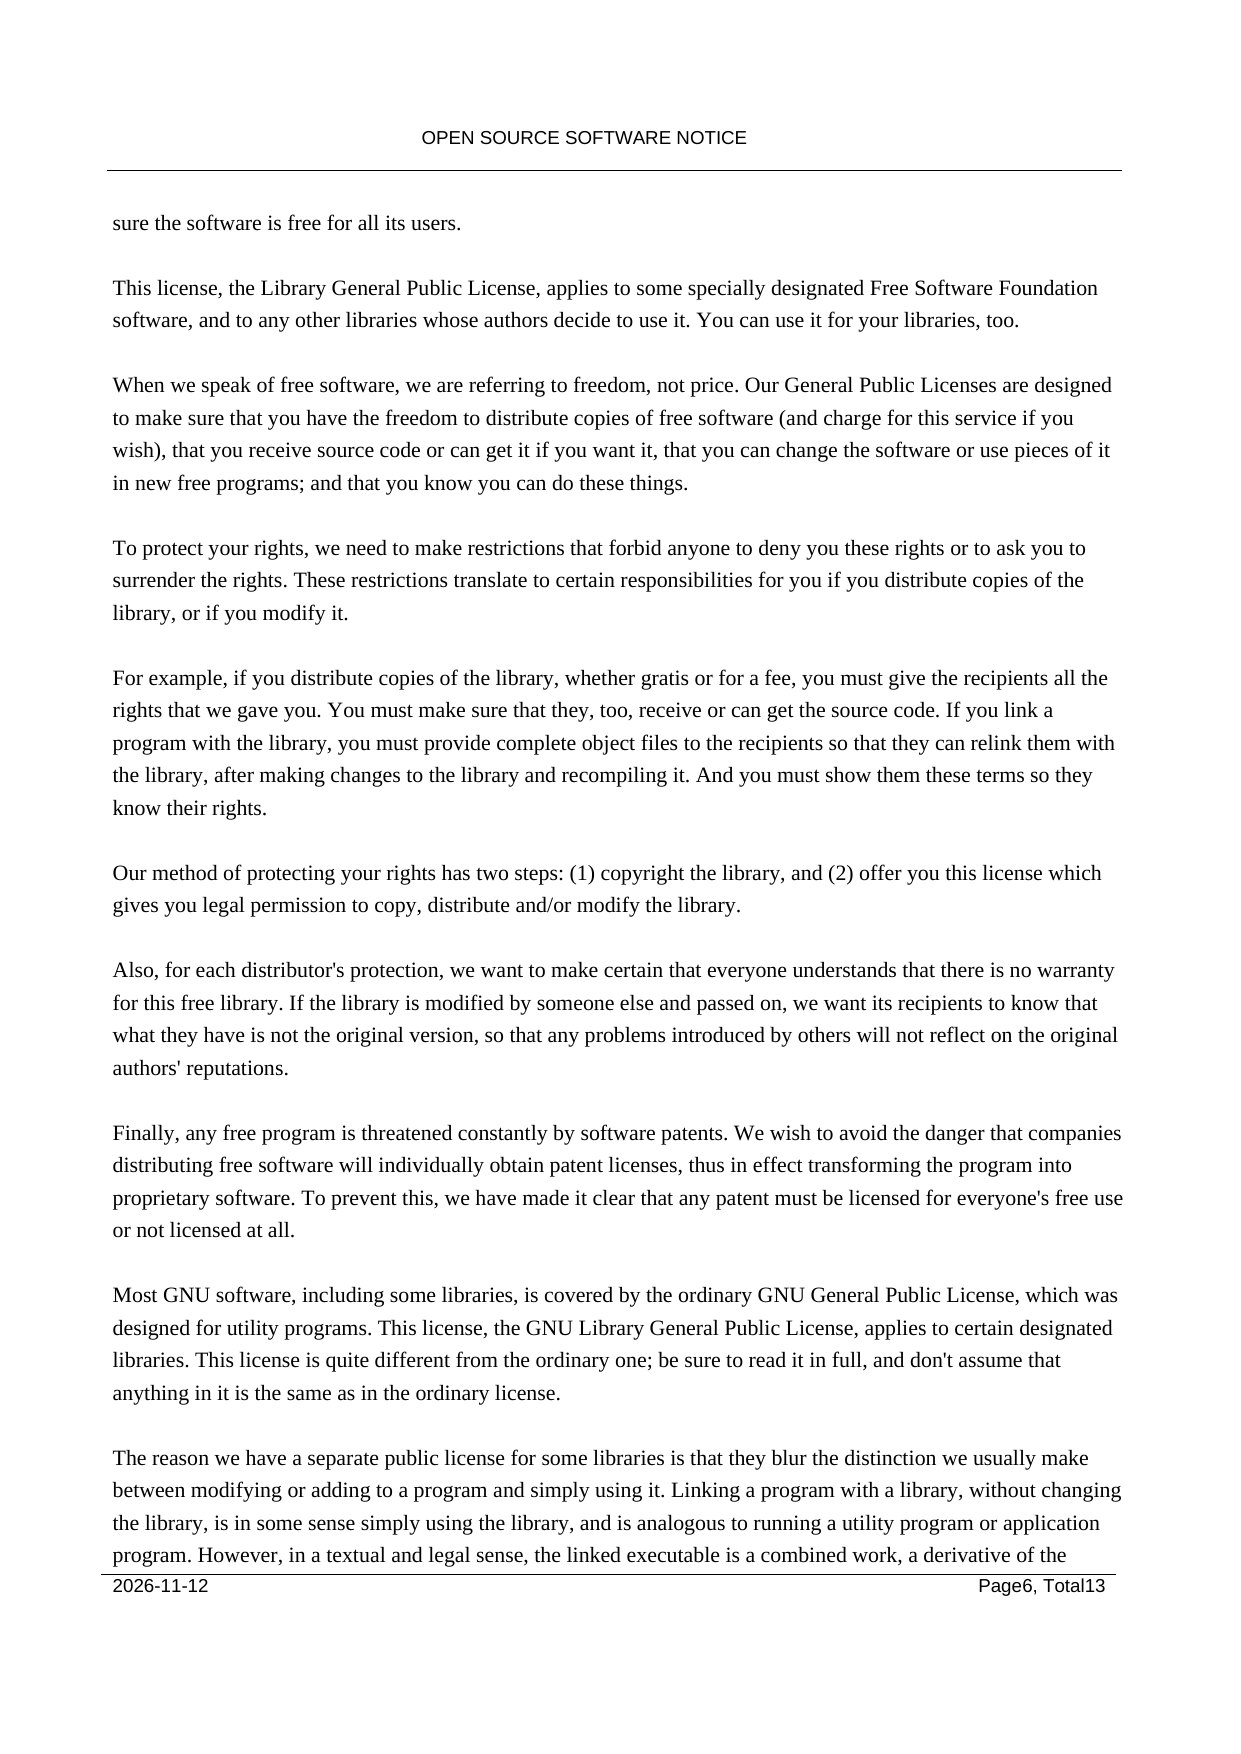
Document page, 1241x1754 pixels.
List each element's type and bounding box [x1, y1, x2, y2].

text [112, 206, 1128, 1571]
